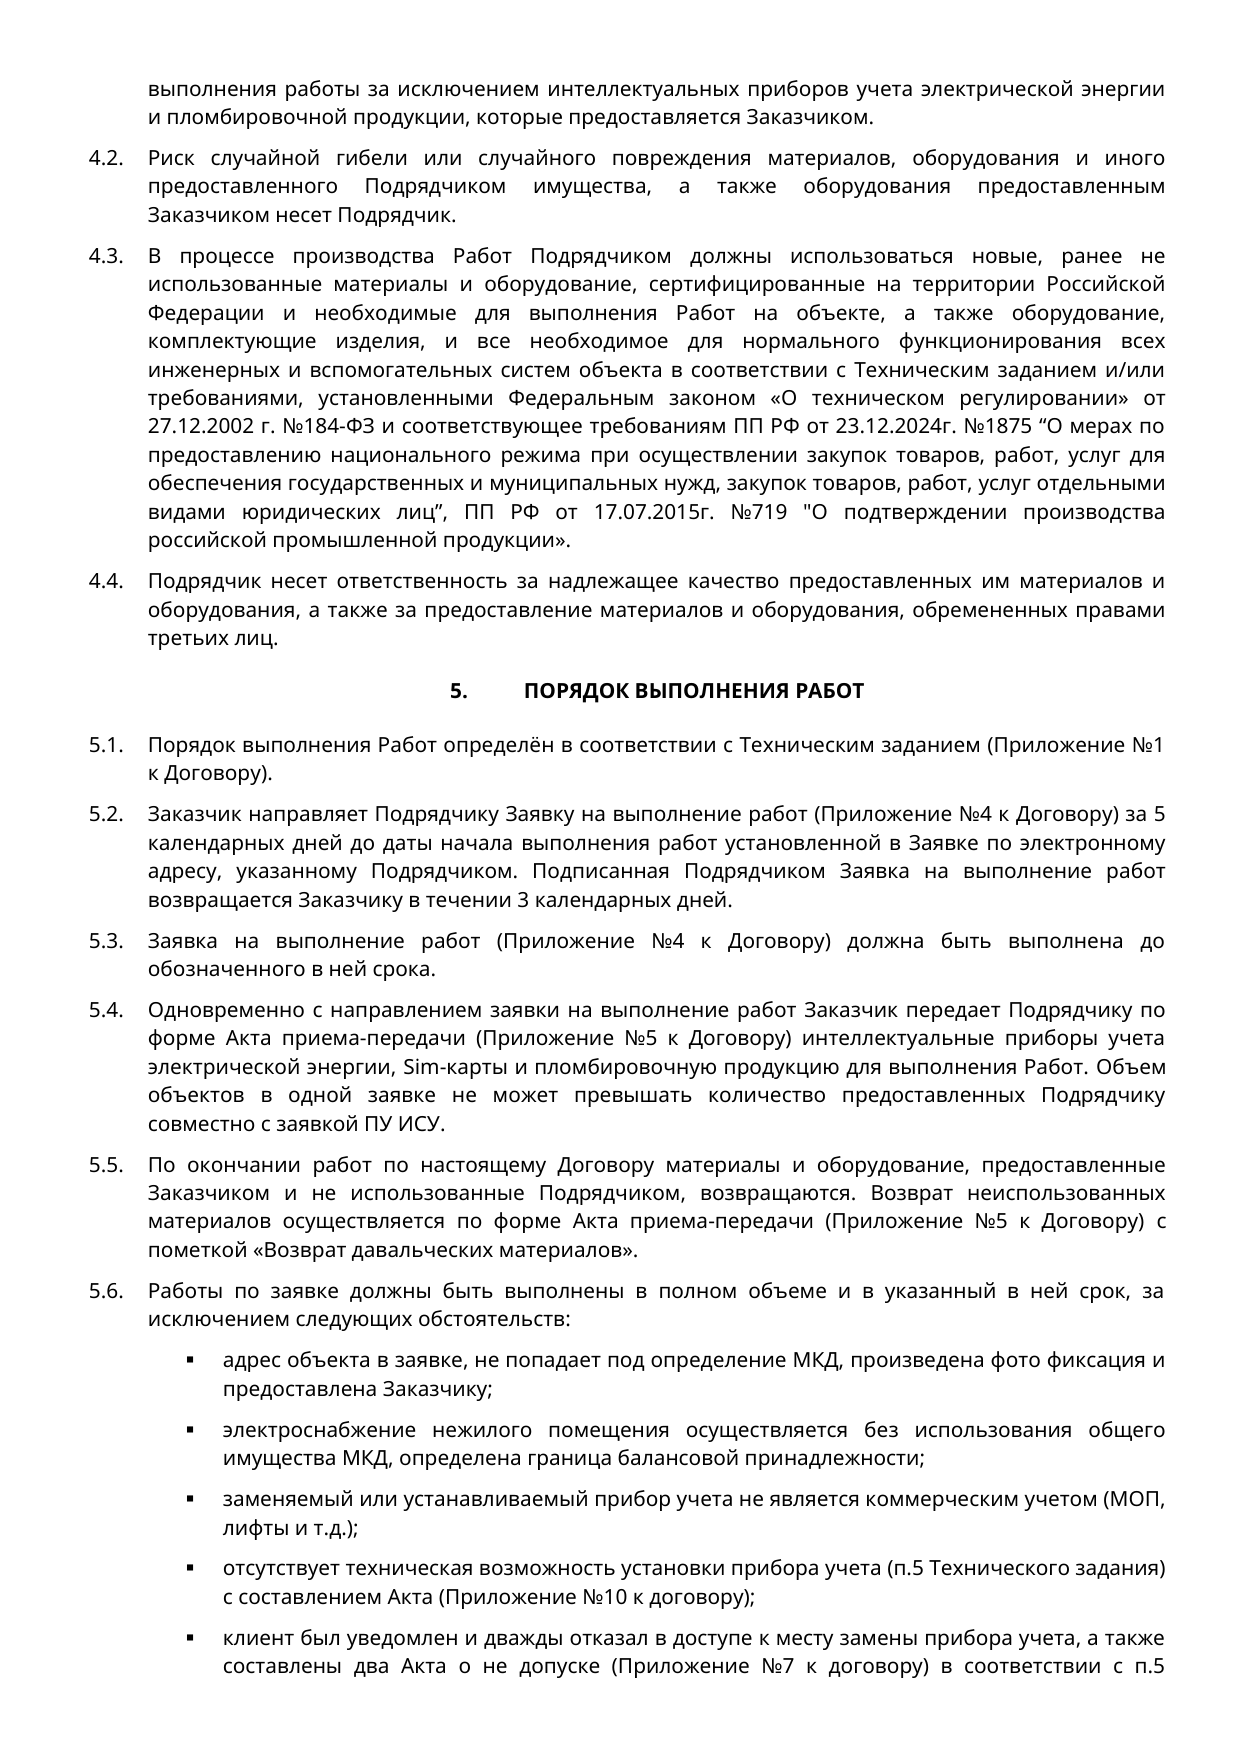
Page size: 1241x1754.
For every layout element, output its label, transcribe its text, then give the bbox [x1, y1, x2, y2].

list Подрядчик несет ответственность за надлежащее качество предоставленных им материалов и оборудования, а также за предоставление материалов и оборудования, обремененных правами третьих лиц. [89, 566, 1167, 652]
list Заказчик направляет Подрядчику Заявку на выполнение работ (Приложение №4 к Договору) за 5 календарных дней до даты начала выполнения работ установленной в Заявке по электронному адресу, указанному Подрядчиком. Подписанная Подрядчиком Заявка на выполнение работ возвращается Заказчику в течении 3 календарных дней. [89, 799, 1167, 913]
list Одновременно с направлением заявки на выполнение работ Заказчик передает Подрядчику по форме Акта приема-передачи (Приложение №5 к Договору) интеллектуальные приборы учета электрической энергии, Sim-карты и пломбировочную продукцию для выполнения Работ. Объем объектов в одной заявке не может превышать количество предоставленных Подрядчику совместно с заявкой ПУ ИСУ. [89, 995, 1167, 1137]
list Заявка на выполнение работ (Приложение №4 к Договору) должна быть выполнена до обозначенного в ней срока. [89, 926, 1167, 983]
list В процессе производства Работ Подрядчиком должны использоваться новые, ранее не использованные материалы и оборудование, сертифицированные на территории Российской Федерации и необходимые для выполнения Работ на объекте, а также оборудование, комплектующие изделия, и все необходимое для нормального функционирования всех инженерных и вспомогательных систем объекта в соответствии с Техническим заданием и/или требованиями, установленными Федеральным законом «О техническом регулировании» от 27.12.2002 г. №184-ФЗ и соответствующее требованиям ПП РФ от 23.12.2024г. №1875 “О мерах по предоставлению национального режима при осуществлении закупок товаров, работ, услуг для обеспечения государственных и муниципальных нужд, закупок товаров, работ, услуг отдельными видами юридических лиц”, ПП РФ от 17.07.2015г. №719 "О подтверждении производства российской промышленной продукции». [89, 241, 1167, 554]
list отсутствует техническая возможность установки прибора учета (п.5 Технического задания) с составлением Акта (Приложение №10 к договору); [185, 1553, 1167, 1610]
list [185, 1623, 1167, 1680]
list ПОРЯДОК ВЫПОЛНЕНИЯ РАБОТ [148, 677, 1167, 705]
list заменяемый или устанавливаемый прибор учета не является коммерческим учетом (МОП, лифты и т.д.); [185, 1484, 1167, 1541]
list адрес объекта в заявке, не попадает под определение МКД, произведена фото фиксация и предоставлена Заказчику; [185, 1345, 1167, 1402]
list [89, 74, 1167, 131]
list электроснабжение нежилого помещения осуществляется без использования общего имущества МКД, определена граница балансовой принадлежности; [185, 1415, 1167, 1472]
list Работы по заявке должны быть выполнены в полном объеме и в указанный в ней срок, за исключением следующих обстоятельств: [89, 1276, 1167, 1333]
list Риск случайной гибели или случайного повреждения материалов, оборудования и иного предоставленного Подрядчиком имущества, а также оборудования предоставленным Заказчиком несет Подрядчик. [89, 143, 1167, 228]
list По окончании работ по настоящему Договору материалы и оборудование, предоставленные Заказчиком и не использованные Подрядчиком, возвращаются. Возврат неиспользованных материалов осуществляется по форме Акта приема-передачи (Приложение №5 к Договору) с пометкой «Возврат давальческих материалов». [89, 1150, 1167, 1263]
list Порядок выполнения Работ определён в соответствии с Техническим заданием (Приложение №1 к Договору). [89, 730, 1167, 787]
